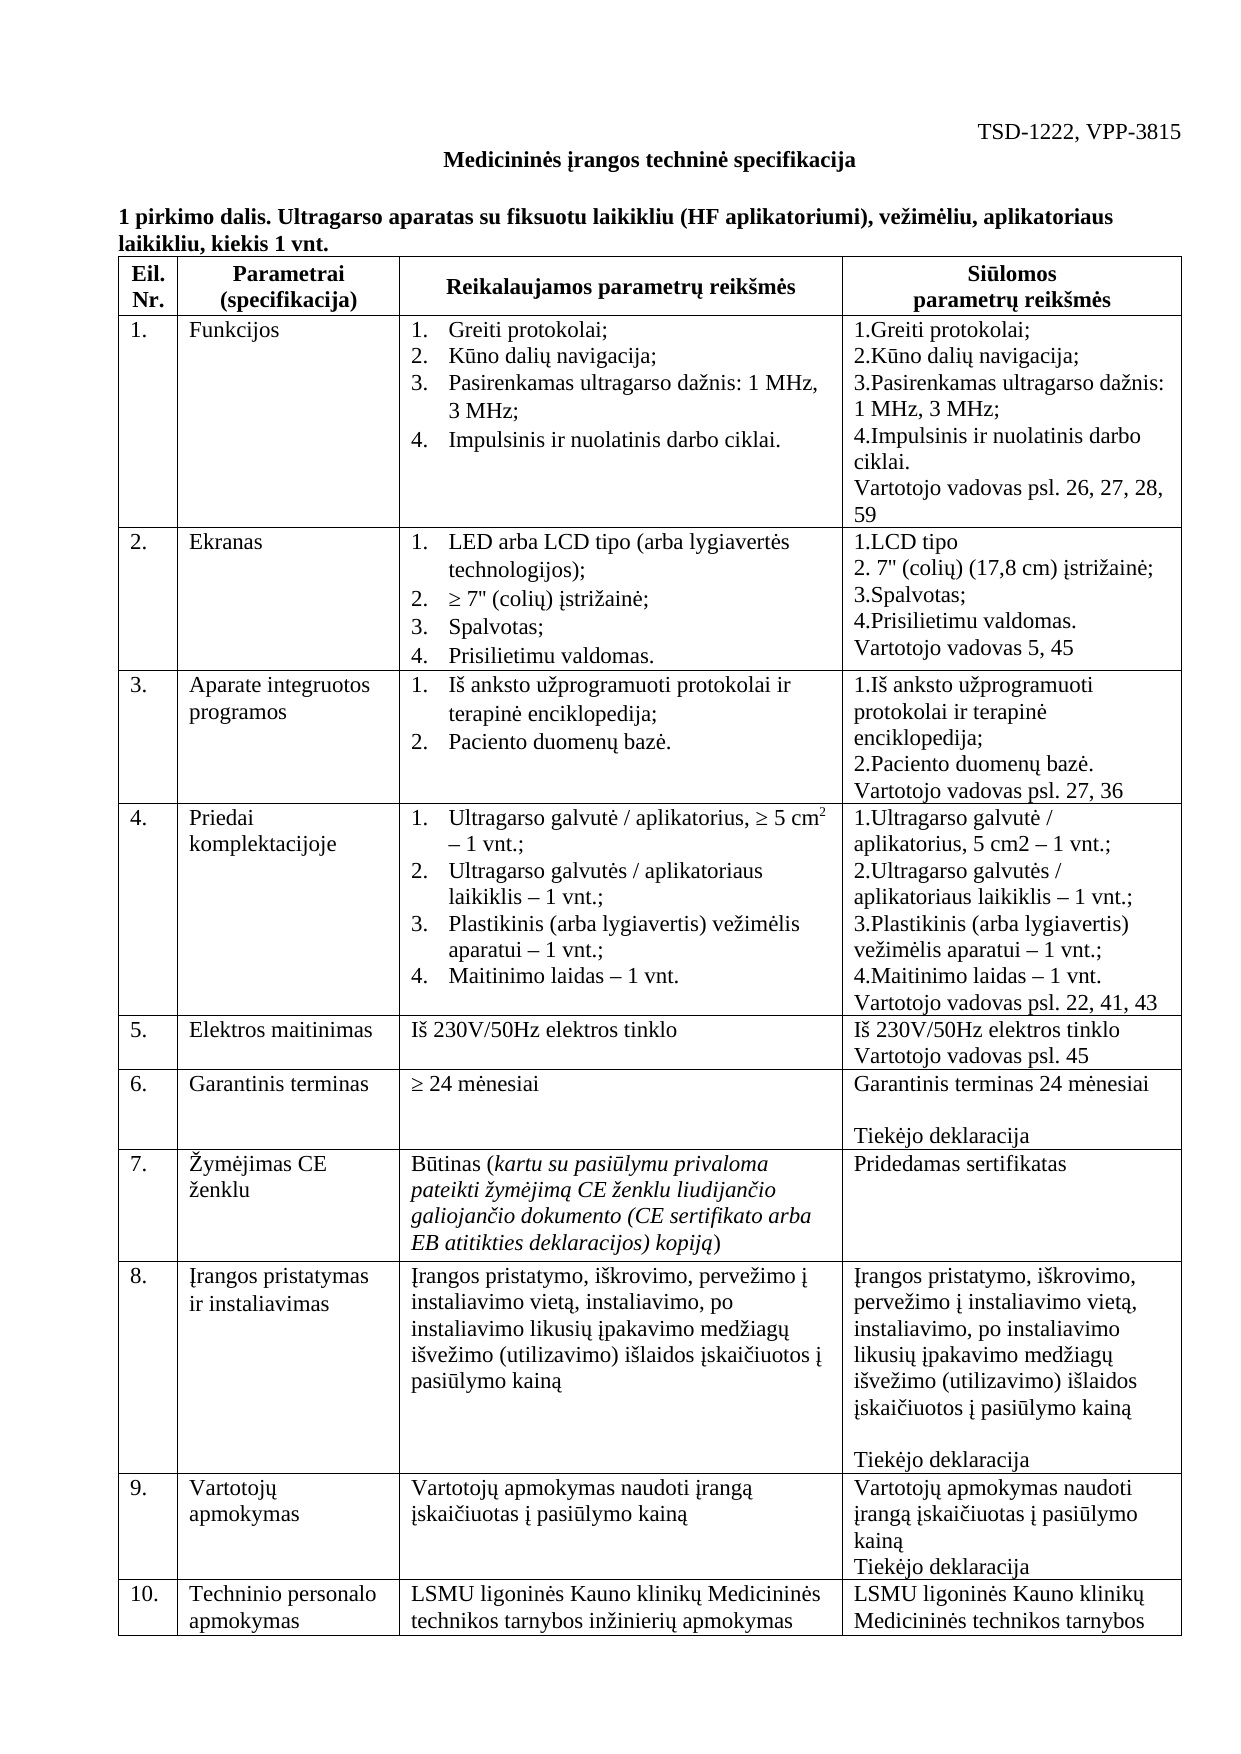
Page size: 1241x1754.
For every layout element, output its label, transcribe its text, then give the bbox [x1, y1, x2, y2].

table_header Siūlomos parametrų reikšmės [843, 257, 1181, 315]
table_cell Būtinas (kartu su pasiūlymu privaloma pateikti žymėjimą CE ženklu liudijančio galiojančio dokumento (CE sertifikato arba EB atitikties deklaracijos) kopiją) [400, 1150, 842, 1261]
table_header Eil. Nr. [119, 257, 177, 315]
table_cell Įrangos pristatymas ir instaliavimas [178, 1262, 399, 1473]
table_cell LED arba LCD tipo (arba lygiavertės technologijos); ≥ 7'' (colių) įstrižainė; Spalvotas; Prisilietimu valdomas. [400, 528, 842, 670]
text 1 pirkimo dalis. Ultragarso aparatas su fiksuotu laikikliu (HF aplikatoriumi), vežimėliu, aplikatoriaus laikikliu, kiekis 1 vnt. [118, 203, 1181, 256]
table_cell Garantinis terminas [178, 1070, 399, 1149]
table_cell [119, 1150, 177, 1261]
table_cell Elektros maitinimas [178, 1016, 399, 1069]
table_cell Iš anksto užprogramuoti protokolai ir terapinė enciklopedija; Paciento duomenų bazė. [400, 671, 842, 803]
table_cell [119, 671, 177, 803]
table_cell Funkcijos [178, 316, 399, 527]
table_cell 1.Ultragarso galvutė / aplikatorius, 5 cm2 – 1 vnt.; 2.Ultragarso galvutės / aplikatoriaus laikiklis – 1 vnt.; 3.Plastikinis (arba lygiavertis) vežimėlis aparatui – 1 vnt.; 4.Maitinimo laidas – 1 vnt. Vartotojo vadovas psl. 22, 41, 43 [843, 804, 1181, 1015]
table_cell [400, 1580, 842, 1635]
table_cell [119, 1262, 177, 1473]
table_cell 1.Iš anksto užprogramuoti protokolai ir terapinė enciklopedija; 2.Paciento duomenų bazė. Vartotojo vadovas psl. 27, 36 [843, 671, 1181, 803]
table_cell [119, 1474, 177, 1579]
table_cell [119, 1580, 177, 1635]
table_header Parametrai (specifikacija) [178, 257, 399, 315]
table_cell Priedai komplektacijoje [178, 804, 399, 1015]
table_cell Iš 230V/50Hz elektros tinklo [400, 1016, 842, 1069]
table_cell Vartotojų apmokymas naudoti įrangą įskaičiuotas į pasiūlymo kainą [400, 1474, 842, 1579]
table_cell Vartotojų apmokymas [178, 1474, 399, 1579]
table_cell Įrangos pristatymo, iškrovimo, pervežimo į instaliavimo vietą, instaliavimo, po instaliavimo likusių įpakavimo medžiagų išvežimo (utilizavimo) išlaidos įskaičiuotos į pasiūlymo kainą Tiekėjo deklaracija [843, 1262, 1181, 1473]
table_cell [119, 316, 177, 527]
table_cell Žymėjimas CE ženklu [178, 1150, 399, 1261]
table_cell Pridedamas sertifikatas [843, 1150, 1181, 1261]
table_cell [843, 1580, 1181, 1635]
table_cell Greiti protokolai; Kūno dalių navigacija; Pasirenkamas ultragarso dažnis: 1 MHz, 3 MHz; Impulsinis ir nuolatinis darbo ciklai. [400, 316, 842, 527]
table_cell Iš 230V/50Hz elektros tinklo Vartotojo vadovas psl. 45 [843, 1016, 1181, 1069]
text TSD-1222, VPP-3815 [118, 118, 1181, 144]
text Medicininės įrangos techninė specifikacija [118, 147, 1181, 173]
table_cell ≥ 24 mėnesiai [400, 1070, 842, 1149]
table_cell Vartotojų apmokymas naudoti įrangą įskaičiuotas į pasiūlymo kainą Tiekėjo deklaracija [843, 1474, 1181, 1579]
table_cell 1.LCD tipo 2. 7'' (colių) (17,8 cm) įstrižainė; 3.Spalvotas; 4.Prisilietimu valdomas. Vartotojo vadovas 5, 45 [843, 528, 1181, 670]
table_cell Garantinis terminas 24 mėnesiai Tiekėjo deklaracija [843, 1070, 1181, 1149]
table_cell [119, 528, 177, 670]
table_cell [178, 1580, 399, 1635]
table_cell Ekranas [178, 528, 399, 670]
table_header Reikalaujamos parametrų reikšmės [400, 257, 842, 315]
table_cell Įrangos pristatymo, iškrovimo, pervežimo į instaliavimo vietą, instaliavimo, po instaliavimo likusių įpakavimo medžiagų išvežimo (utilizavimo) išlaidos įskaičiuotos į pasiūlymo kainą [400, 1262, 842, 1473]
table_cell [119, 1016, 177, 1069]
table_cell Ultragarso galvutė / aplikatorius, ≥ 5 cm2 – 1 vnt.; Ultragarso galvutės / aplikatoriaus laikiklis – 1 vnt.; Plastikinis (arba lygiavertis) vežimėlis aparatui – 1 vnt.; Maitinimo laidas – 1 vnt. [400, 804, 842, 1015]
table_cell [119, 1070, 177, 1149]
table_cell 1.Greiti protokolai; 2.Kūno dalių navigacija; 3.Pasirenkamas ultragarso dažnis: 1 MHz, 3 MHz; 4.Impulsinis ir nuolatinis darbo ciklai. Vartotojo vadovas psl. 26, 27, 28, 59 [843, 316, 1181, 527]
table_cell [119, 804, 177, 1015]
table_cell Aparate integruotos programos [178, 671, 399, 803]
